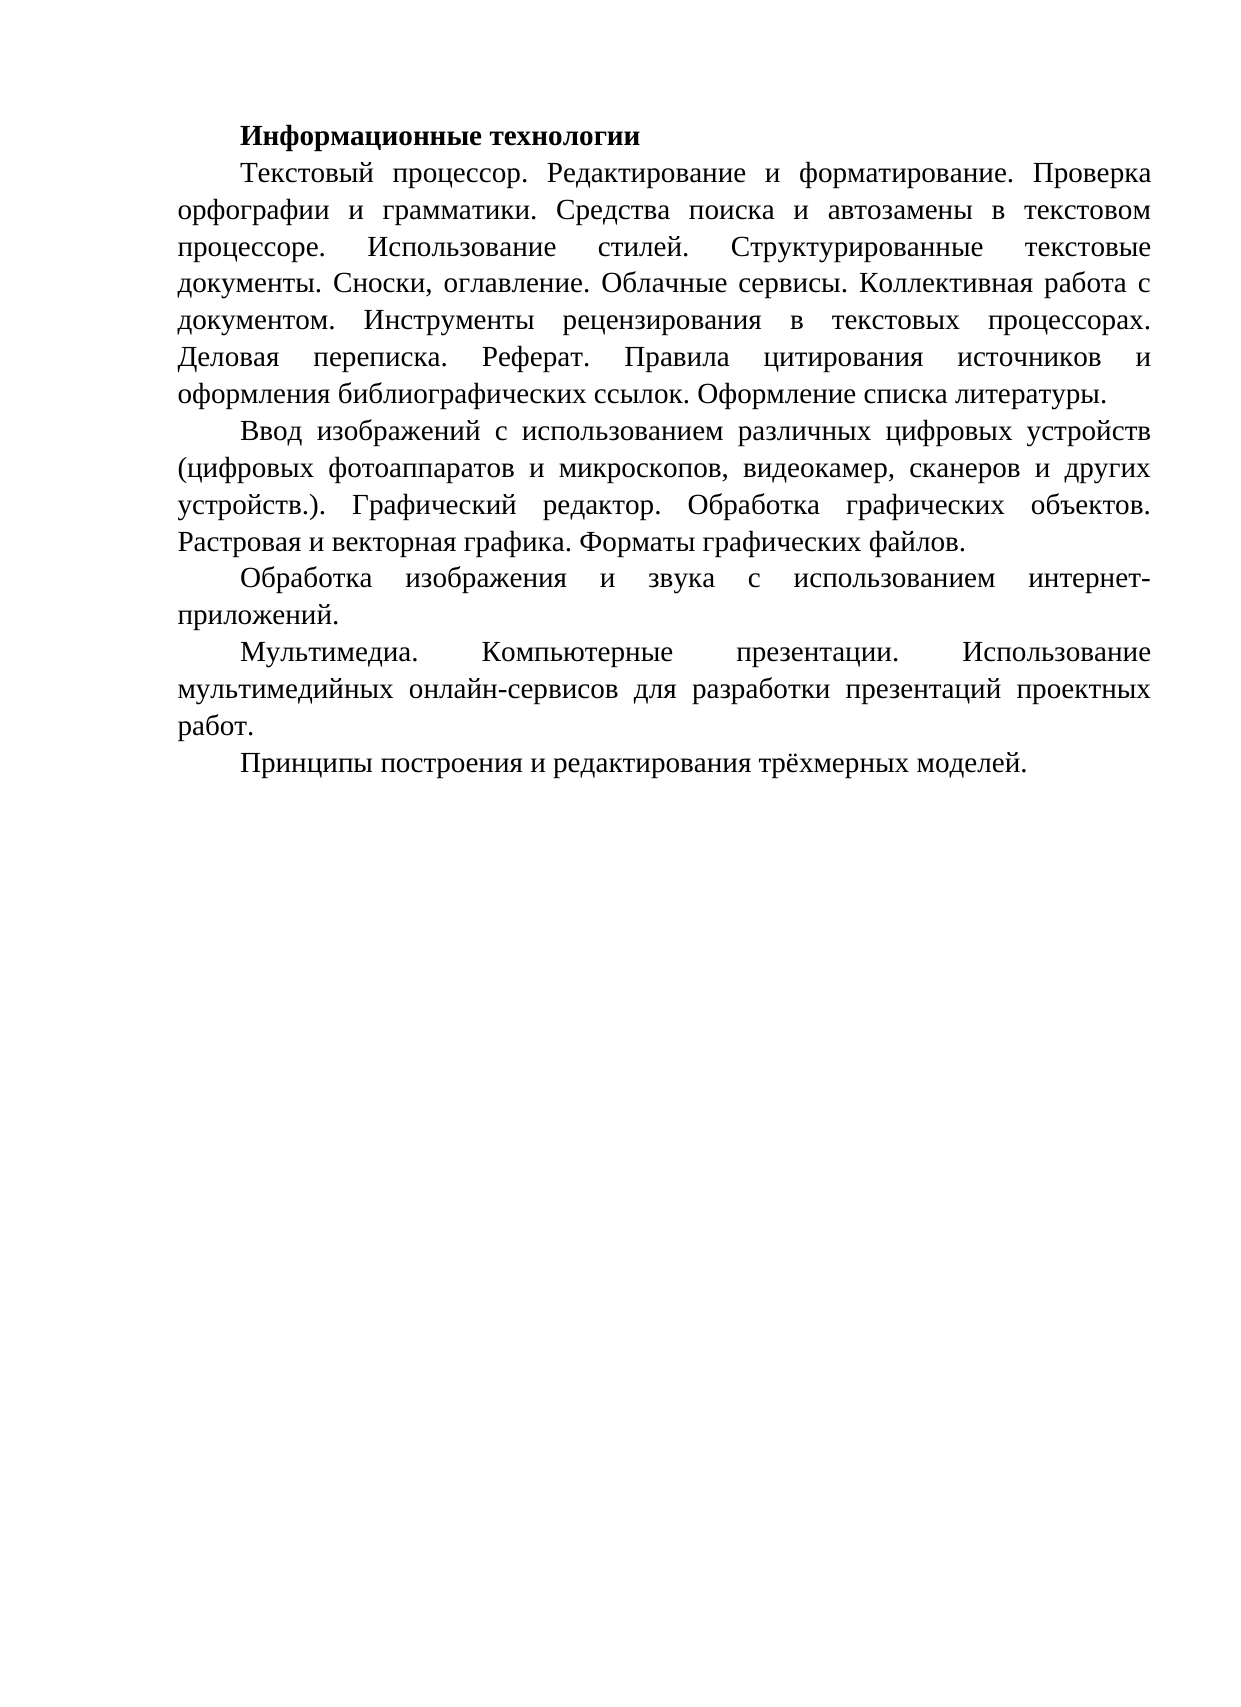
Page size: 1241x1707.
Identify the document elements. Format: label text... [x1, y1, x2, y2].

text Мультимедиа. Компьютерные презентации. Использование мультимедийных онлайн-сервисов для разработки презентаций проектных работ. [177, 634, 1152, 742]
text Информационные технологии [177, 118, 1152, 152]
text Текстовый процессор. Редактирование и форматирование. Проверка орфографии и грамматики. Средства поиска и автозамены в текстовом процессоре. Использование стилей. Структурированные текстовые документы. Сноски, оглавление. Облачные сервисы. Коллективная работа с документом. Инструменты рецензирования в текстовых процессорах. Деловая переписка. Реферат. Правила цитирования источников и оформления библиографических ссылок. Оформление списка литературы. [177, 155, 1152, 410]
text Обработка изображения и звука с использованием интернет-приложений. [177, 561, 1152, 631]
text Принципы построения и редактирования трёхмерных моделей. [177, 745, 1152, 778]
text Ввод изображений с использованием различных цифровых устройств (цифровых фотоаппаратов и микроскопов, видеокамер, сканеров и других устройств.). Графический редактор. Обработка графических объектов. Растровая и векторная графика. Форматы графических файлов. [177, 413, 1152, 557]
